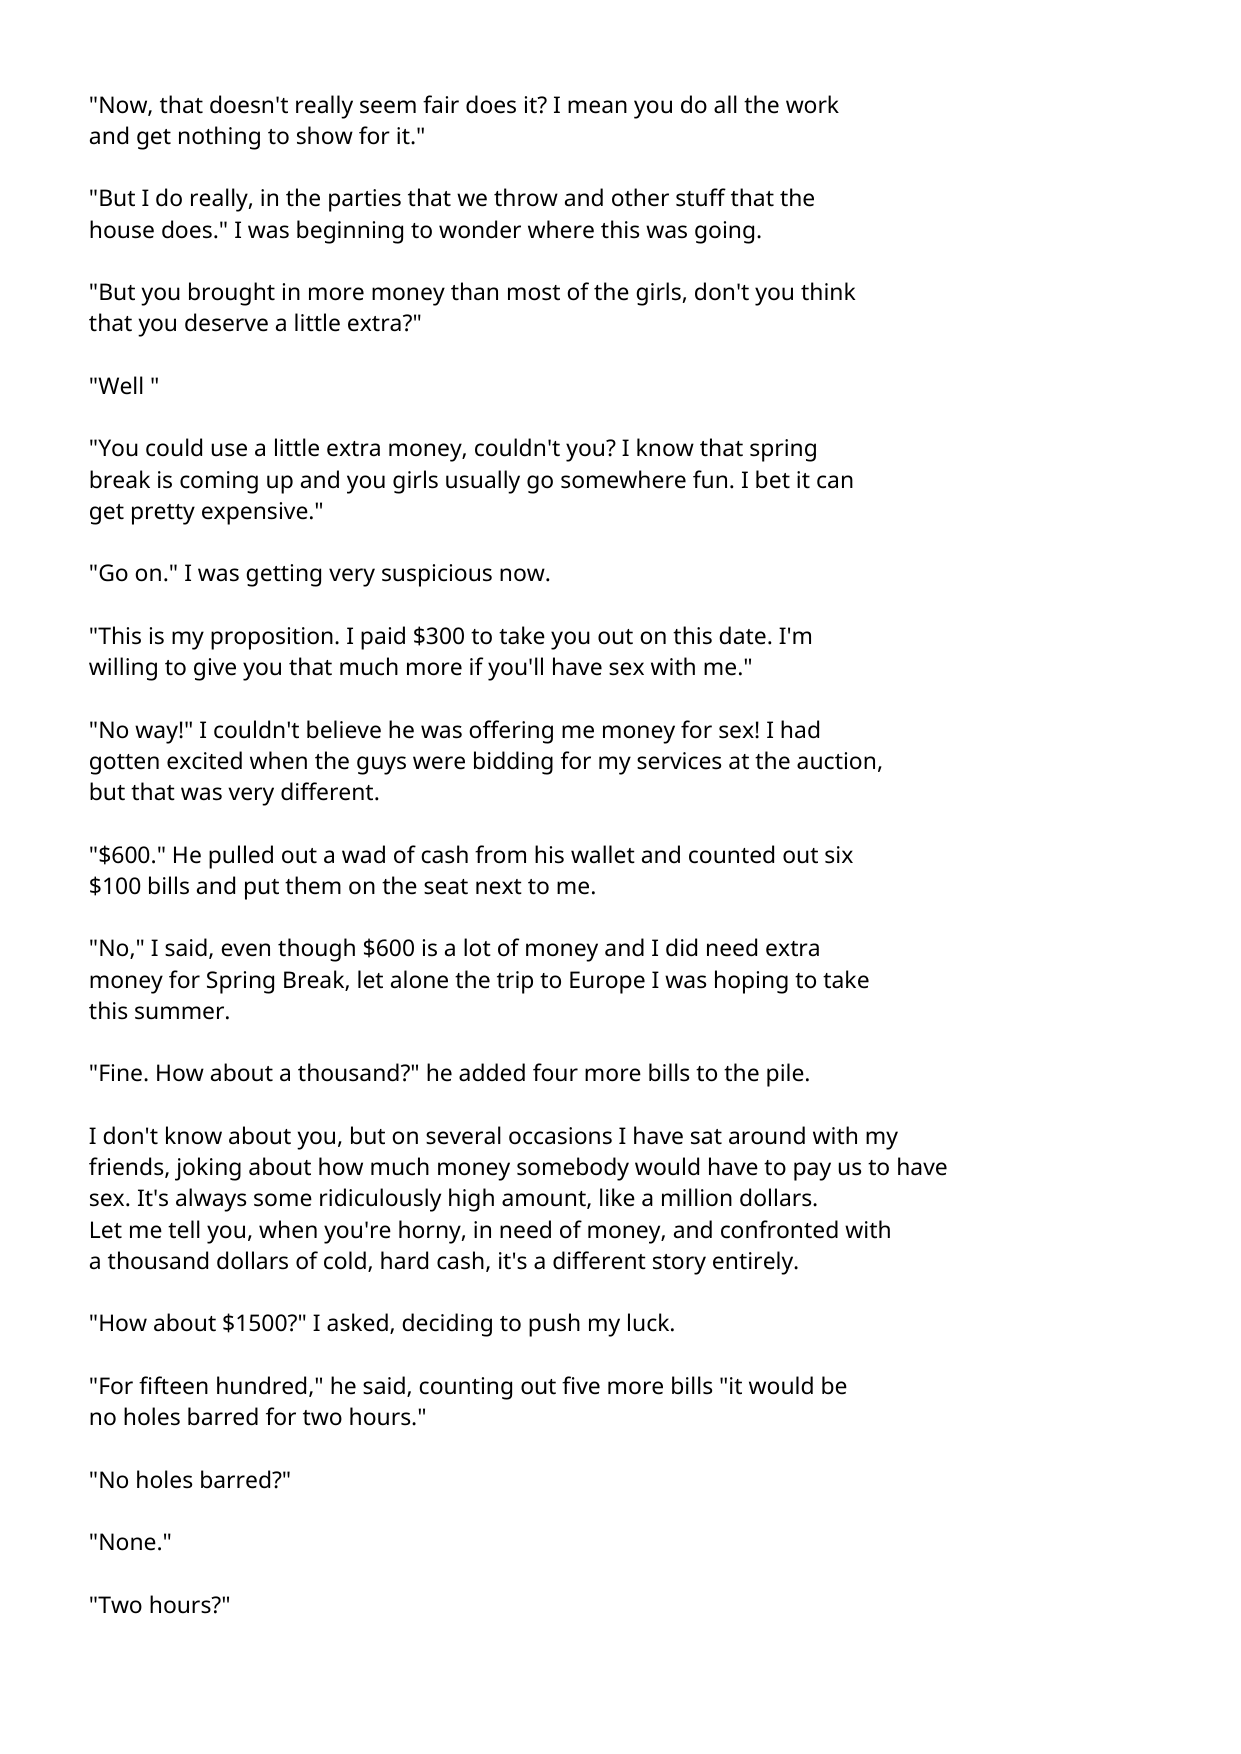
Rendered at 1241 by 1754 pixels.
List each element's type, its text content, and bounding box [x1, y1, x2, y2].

text gotten excited when the guys were bidding for my services at the auction, [89, 745, 1152, 776]
text "How about $1500?" I asked, deciding to push my luck. [89, 1307, 1152, 1339]
text "No way!" I couldn't believe he was offering me money for sex! I had [89, 714, 1152, 745]
text "For fifteen hundred," he said, counting out five more bills "it would be [89, 1370, 1152, 1401]
text house does." I was beginning to wonder where this was going. [89, 214, 1152, 245]
text "Go on." I was getting very suspicious now. [89, 557, 1152, 589]
text a thousand dollars of cold, hard cash, it's a different story entirely. [89, 1245, 1152, 1276]
text "Two hours?" [89, 1589, 1152, 1620]
text no holes barred for two hours." [89, 1401, 1152, 1432]
text "But you brought in more money than most of the girls, don't you think [89, 276, 1152, 307]
text this summer. [89, 995, 1152, 1026]
text get pretty expensive." [89, 495, 1152, 526]
text money for Spring Break, let alone the trip to Europe I was hoping to take [89, 964, 1152, 995]
text "Well " [89, 370, 1152, 401]
text sex. It's always some ridiculously high amount, like a million dollars. [89, 1182, 1152, 1214]
text "$600." He pulled out a wad of cash from his wallet and counted out six [89, 839, 1152, 870]
text "You could use a little extra money, couldn't you? I know that spring [89, 432, 1152, 464]
text "Fine. How about a thousand?" he added four more bills to the pile. [89, 1057, 1152, 1089]
text break is coming up and you girls usually go somewhere fun. I bet it can [89, 464, 1152, 495]
text I don't know about you, but on several occasions I have sat around with my [89, 1120, 1152, 1151]
text $100 bills and put them on the seat next to me. [89, 870, 1152, 901]
text willing to give you that much more if you'll have sex with me." [89, 651, 1152, 682]
text "But I do really, in the parties that we throw and other stuff that the [89, 182, 1152, 214]
text "No," I said, even though $600 is a lot of money and I did need extra [89, 932, 1152, 964]
text "Now, that doesn't really seem fair does it? I mean you do all the work [89, 89, 1152, 120]
text "No holes barred?" [89, 1464, 1152, 1495]
text but that was very different. [89, 776, 1152, 807]
text "This is my proposition. I paid $300 to take you out on this date. I'm [89, 620, 1152, 651]
text friends, joking about how much money somebody would have to pay us to have [89, 1151, 1152, 1182]
text that you deserve a little extra?" [89, 307, 1152, 339]
text "None." [89, 1526, 1152, 1557]
text Let me tell you, when you're horny, in need of money, and confronted with [89, 1214, 1152, 1245]
text and get nothing to show for it." [89, 120, 1152, 151]
